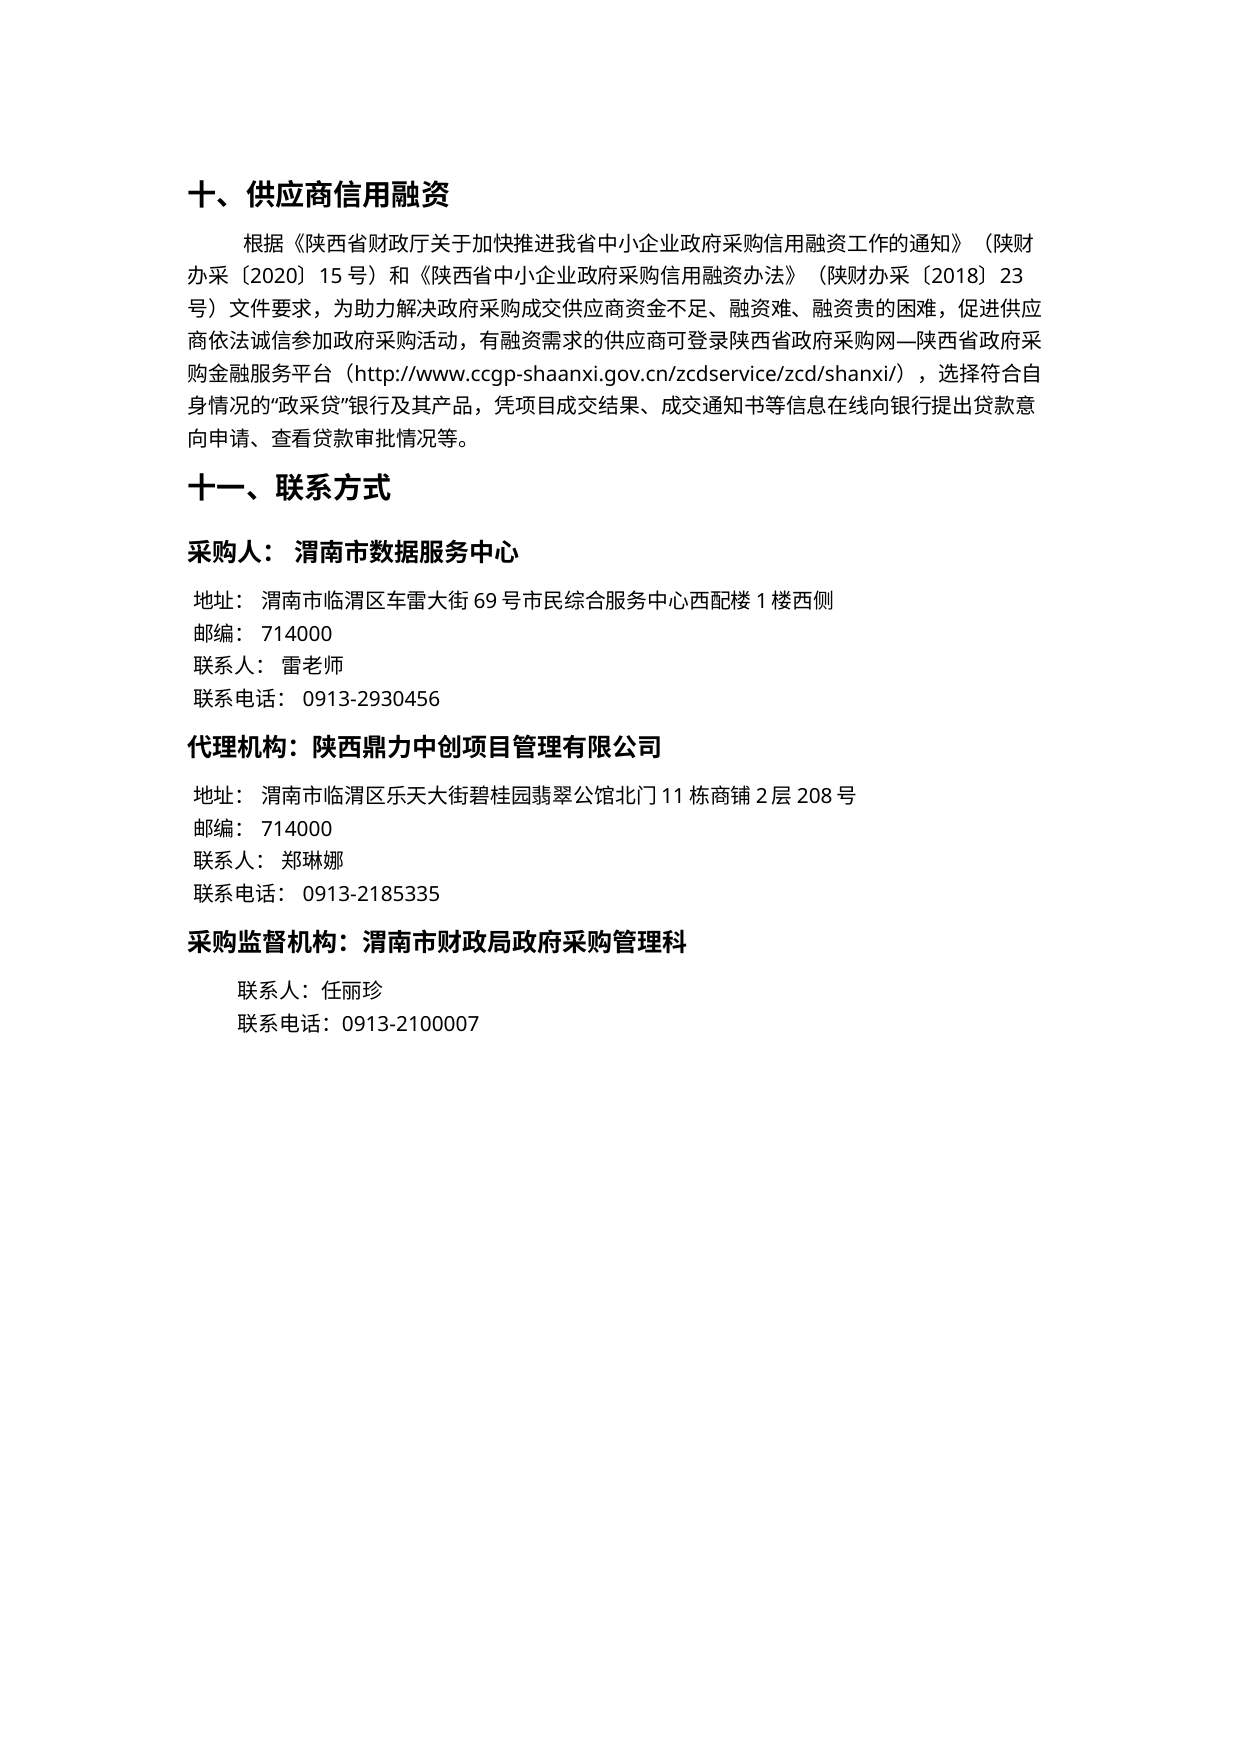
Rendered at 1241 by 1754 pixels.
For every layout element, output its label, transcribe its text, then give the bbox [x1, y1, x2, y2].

text 联系电话：0913-2100007 [187, 1007, 1053, 1039]
text 十、供应商信用融资 [187, 162, 1053, 227]
text 采购监督机构：渭南市财政局政府采购管理科 [187, 909, 1053, 974]
text 联系人：任丽珍 [187, 974, 1053, 1007]
text 代理机构：陕西鼎力中创项目管理有限公司 [187, 714, 1053, 779]
text 联系电话： 0913-2185335 [187, 877, 1053, 909]
text 采购人： 渭南市数据服务中心 [187, 519, 1053, 584]
text 邮编： 714000 [187, 617, 1053, 649]
text 地址： 渭南市临渭区车雷大街69号市民综合服务中心西配楼1楼西侧 [187, 584, 1053, 617]
text 根据《陕西省财政厅关于加快推进我省中小企业政府采购信用融资工作的通知》（陕财办采〔2020〕15 号）和《陕西省中小企业政府采购信用融资办法》（陕财办采〔2018〕23 号）文件要求，为助力解决政府采购成交供应商资金不足、融资难、融资贵的困难，促进供应商依法诚信参加政府采购活动，有融资需求的供应商可登录陕西省政府采购网—陕西省政府采购金融服务平台（http://www.ccgp-shaanxi.gov.cn/zcdservice/zcd/shanxi/），选择符合自身情况的“政采贷”银行及其产品，凭项目成交结果、成交通知书等信息在线向银行提出贷款意向申请、查看贷款审批情况等。 [187, 227, 1053, 454]
text 十一、联系方式 [187, 454, 1053, 519]
text 联系人： 雷老师 [187, 649, 1053, 682]
text 联系人： 郑琳娜 [187, 844, 1053, 877]
text 邮编： 714000 [187, 812, 1053, 844]
text 地址： 渭南市临渭区乐天大街碧桂园翡翠公馆北门11栋商铺2层208号 [187, 779, 1053, 812]
text 联系电话： 0913-2930456 [187, 682, 1053, 714]
